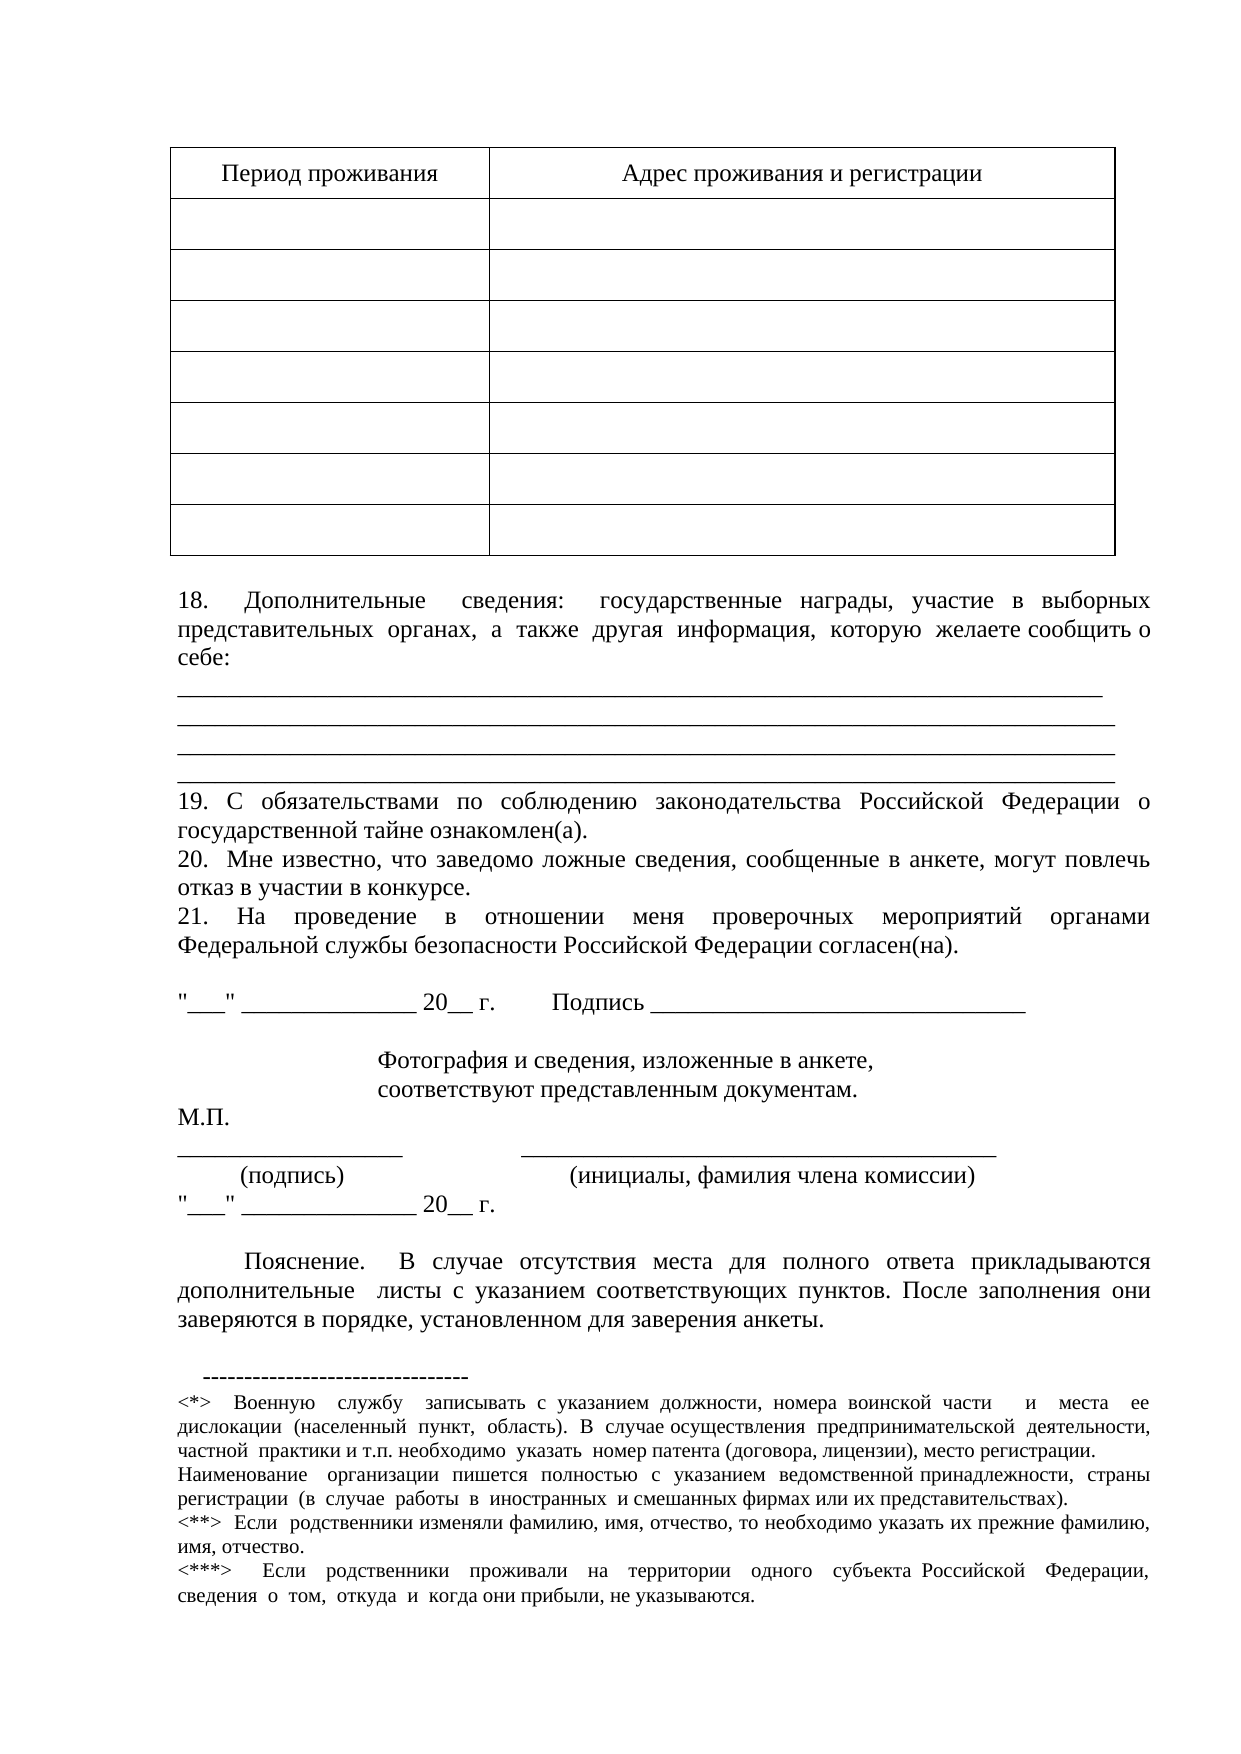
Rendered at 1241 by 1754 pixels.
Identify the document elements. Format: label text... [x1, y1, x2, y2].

table_cell [171, 250, 489, 300]
table_cell [171, 403, 489, 453]
table_cell [490, 454, 1114, 504]
text ___________________________________________________________________________ [177, 757, 1152, 786]
table_cell [171, 352, 489, 402]
text 21. На проведение в отношении меня проверочных мероприятий органами Федеральной службы безопасности Российской Федерации согласен(на). [177, 901, 1152, 959]
table_cell [490, 403, 1114, 453]
table_cell [490, 199, 1114, 249]
text М.П. [177, 1102, 1152, 1131]
text Пояснение. В случае отсутствия места для полного ответа прикладываются дополнительные листы с указанием соответствующих пунктов. После заполнения они заверяются в порядке, установленном для заверения анкеты. [177, 1246, 1152, 1332]
table_header Период проживания [171, 148, 489, 198]
text 20. Мне известно, что заведомо ложные сведения, сообщенные в анкете, могут повлечь отказ в участии в конкурсе. [177, 844, 1152, 901]
table_cell [490, 301, 1114, 351]
table_cell [171, 454, 489, 504]
table_cell [490, 250, 1114, 300]
text 18. Дополнительные сведения: государственные награды, участие в выборных представительных органах, а также другая информация, которую желаете сообщить о себе: __________________________________________________________________________ ___________________________________________________________________________ [177, 585, 1152, 729]
text <***> Если родственники проживали на территории одного субъекта Российской Федерации, сведения о том, откуда и когда они прибыли, не указываются. [177, 1558, 1152, 1607]
table_cell [171, 199, 489, 249]
text ___________________________________________________________________________ [177, 729, 1152, 757]
text Наименование организации пишется полностью с указанием ведомственной принадлежности, страны регистрации (в случае работы в иностранных и смешанных фирмах или их представительствах). [177, 1462, 1152, 1510]
text <**> Если родственники изменяли фамилию, имя, отчество, то необходимо указать их прежние фамилию, имя, отчество. [177, 1510, 1152, 1558]
text (подпись) (инициалы, фамилия члена комиссии) [177, 1160, 1152, 1189]
text __________________ ______________________________________ [177, 1131, 1152, 1160]
table_cell [490, 352, 1114, 402]
text -------------------------------- [177, 1361, 1152, 1390]
table_cell [171, 301, 489, 351]
text 19. С обязательствами по соблюдению законодательства Российской Федерации о государственной тайне ознакомлен(а). [177, 786, 1152, 844]
text <*> Военную службу записывать с указанием должности, номера воинской части и места ее дислокации (населенный пункт, область). В случае осуществления предпринимательской деятельности, частной практики и т.п. необходимо указать номер патента (договора, лицензии), место регистрации. [177, 1390, 1152, 1462]
table_cell [490, 505, 1114, 555]
text "___" ______________ 20__ г. Подпись ______________________________ [177, 987, 1152, 1016]
text соответствуют представленным документам. [177, 1074, 1152, 1102]
text Фотография и сведения, изложенные в анкете, [177, 1045, 1152, 1074]
text "___" ______________ 20__ г. [177, 1189, 1152, 1217]
table_header Адрес проживания и регистрации [490, 148, 1114, 198]
table_cell [171, 505, 489, 555]
